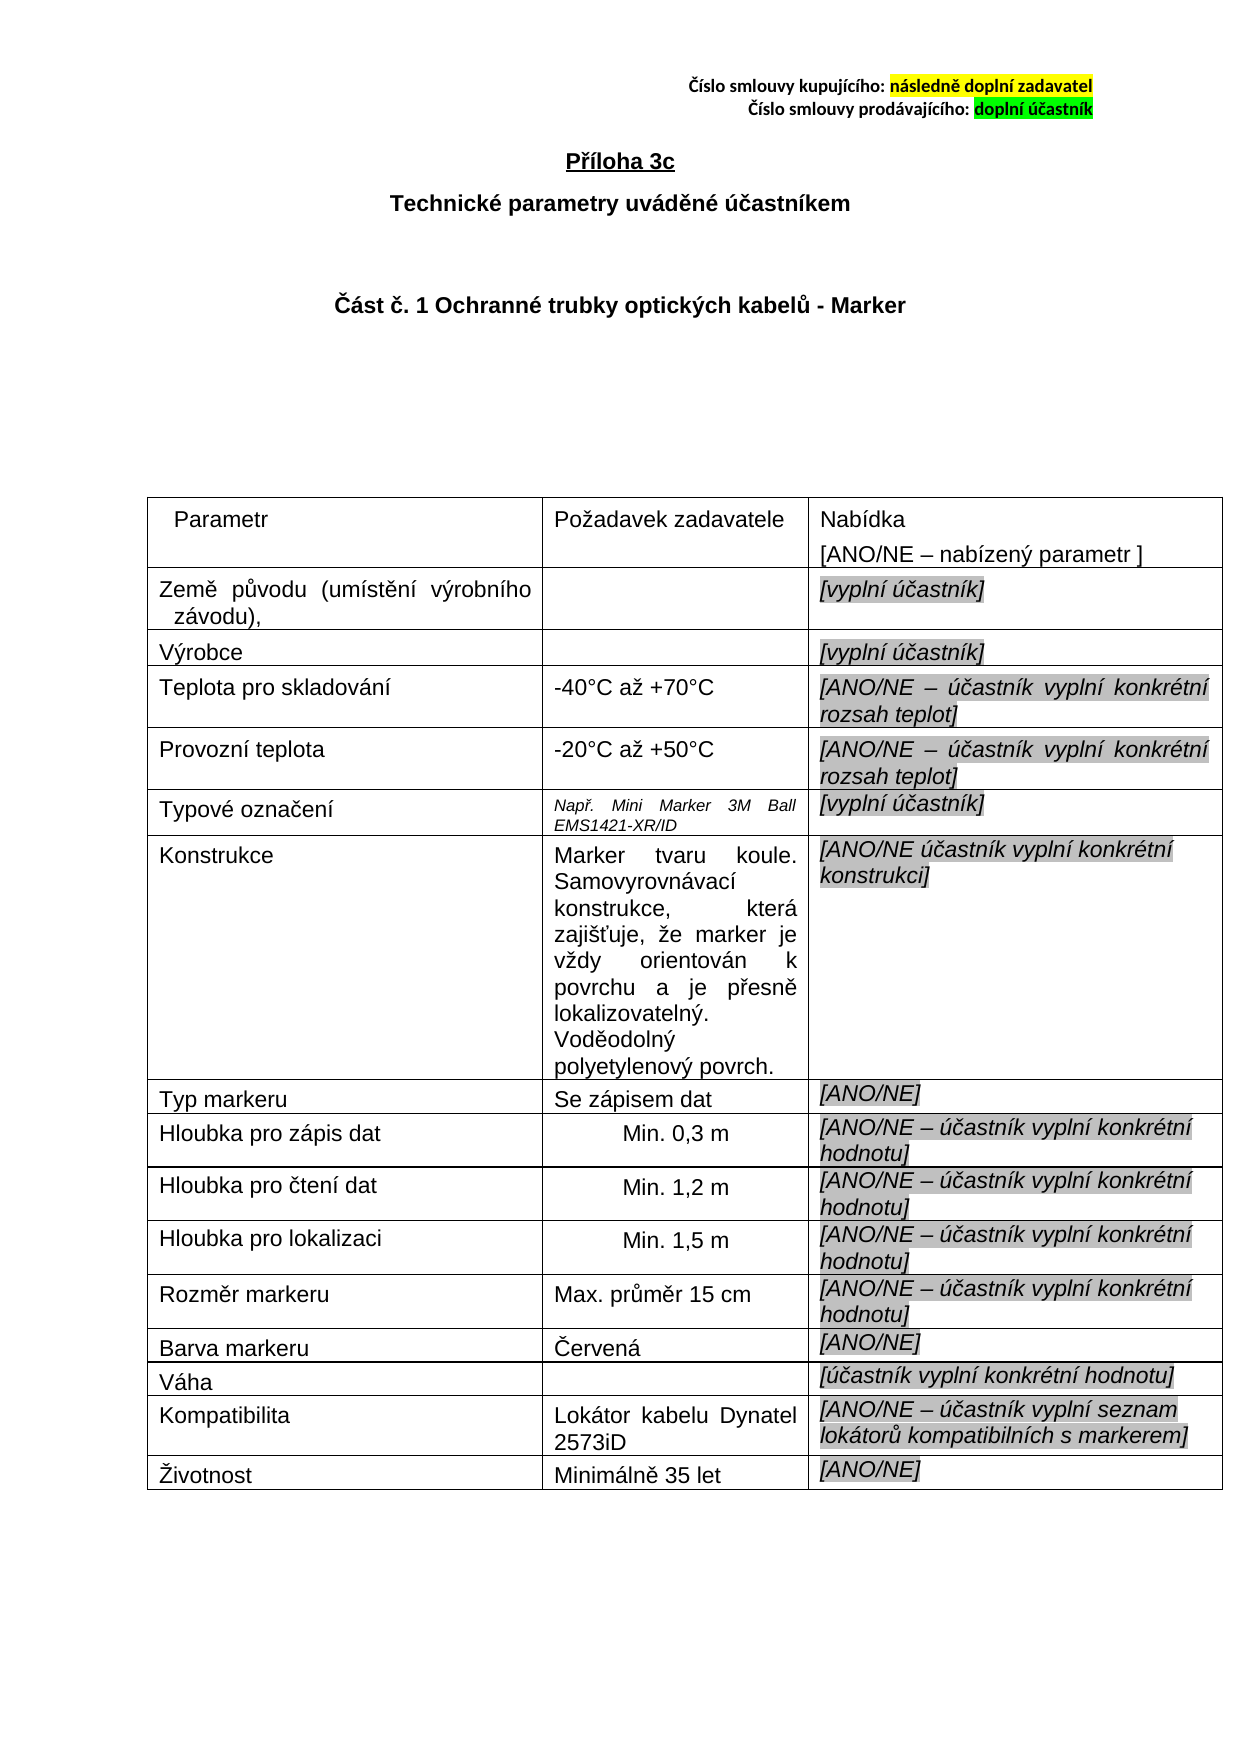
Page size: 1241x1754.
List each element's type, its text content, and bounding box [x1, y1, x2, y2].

table_cell Výrobce [148, 630, 542, 665]
table_cell [543, 1363, 808, 1395]
table_cell Min. 0,3 m [543, 1114, 808, 1166]
table_cell [ANO/NE] [809, 1456, 1222, 1489]
table_cell Hloubka pro lokalizaci [148, 1221, 542, 1274]
table_cell Typové označení [148, 790, 542, 834]
table_cell [ANO/NE – účastník vyplní konkrétní rozsah teplot] [809, 728, 1222, 789]
table_header Parametr [148, 498, 542, 567]
table_cell Životnost [148, 1456, 542, 1489]
table_cell Min. 1,2 m [543, 1168, 808, 1220]
table_cell Minimálně 35 let [543, 1456, 808, 1489]
table_cell Barva markeru [148, 1329, 542, 1361]
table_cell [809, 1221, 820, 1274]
table_cell Např. Mini Marker 3M Ball EMS1421-XR/ID [543, 790, 808, 834]
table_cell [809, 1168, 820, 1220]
table_cell [vyplní účastník] [809, 630, 1222, 665]
table_cell Provozní teplota [148, 728, 542, 789]
text Část č. 1 Ochranné trubky optických kabelů - Marker [148, 292, 1093, 319]
table_cell [vyplní účastník] [809, 568, 1222, 629]
table_cell Lokátor kabelu Dynatel 2573iD [543, 1396, 808, 1455]
table_cell [ANO/NE – účastník vyplní konkrétní hodnotu] [909, 1114, 1222, 1166]
table_cell [vyplní účastník] [809, 790, 1222, 834]
table_cell Červená [543, 1329, 808, 1361]
table_cell Země původu (umístění výrobního závodu), [148, 568, 542, 629]
table_cell Min. 1,5 m [543, 1221, 808, 1274]
table_cell Typ markeru [148, 1080, 542, 1113]
table_cell [účastník vyplní konkrétní hodnotu] [809, 1363, 1222, 1395]
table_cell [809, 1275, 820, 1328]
table_cell Hloubka pro čtení dat [148, 1168, 542, 1220]
table_cell Teplota pro skladování [148, 666, 542, 727]
text Technické parametry uváděné účastníkem [148, 190, 1093, 217]
table_cell Rozměr markeru [148, 1275, 542, 1328]
table_header Požadavek zadavatele [543, 498, 808, 567]
table_cell Hloubka pro zápis dat [148, 1114, 542, 1166]
table_cell [ANO/NE – účastník vyplní konkrétní hodnotu] [909, 1221, 1222, 1274]
table_cell [ANO/NE – účastník vyplní seznam lokátorů kompatibilních s markerem] [809, 1396, 1222, 1455]
table_cell -20°C až +50°C [543, 728, 808, 789]
table_cell [ANO/NE účastník vyplní konkrétní konstrukci] [809, 836, 1222, 1079]
table_cell Konstrukce [148, 836, 542, 1079]
table_cell [ANO/NE – účastník vyplní konkrétní rozsah teplot] [809, 666, 1222, 727]
table_cell [ANO/NE] [809, 1080, 1222, 1113]
table_cell [543, 630, 808, 665]
table_cell [ANO/NE – účastník vyplní konkrétní hodnotu] [909, 1275, 1222, 1328]
table_header Nabídka [ANO/NE – nabízený parametr ] [809, 498, 1222, 567]
table_cell [ANO/NE] [809, 1329, 1222, 1361]
table_cell Max. průměr 15 cm [543, 1275, 808, 1328]
table_cell [ANO/NE – účastník vyplní konkrétní hodnotu] [909, 1168, 1222, 1220]
table_cell -40°C až +70°C [543, 666, 808, 727]
table_cell Marker tvaru koule. Samovyrovnávací konstrukce, která zajišťuje, že marker je vždy orientován k povrchu a je přesně lokalizovatelný. Voděodolný polyetylenový povrch. [543, 836, 808, 1079]
table_cell Váha [148, 1363, 542, 1395]
text Příloha 3c [148, 148, 1093, 174]
table_cell Kompatibilita [148, 1396, 542, 1455]
table_cell [543, 568, 808, 629]
table_cell Se zápisem dat [543, 1080, 808, 1113]
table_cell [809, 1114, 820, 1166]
